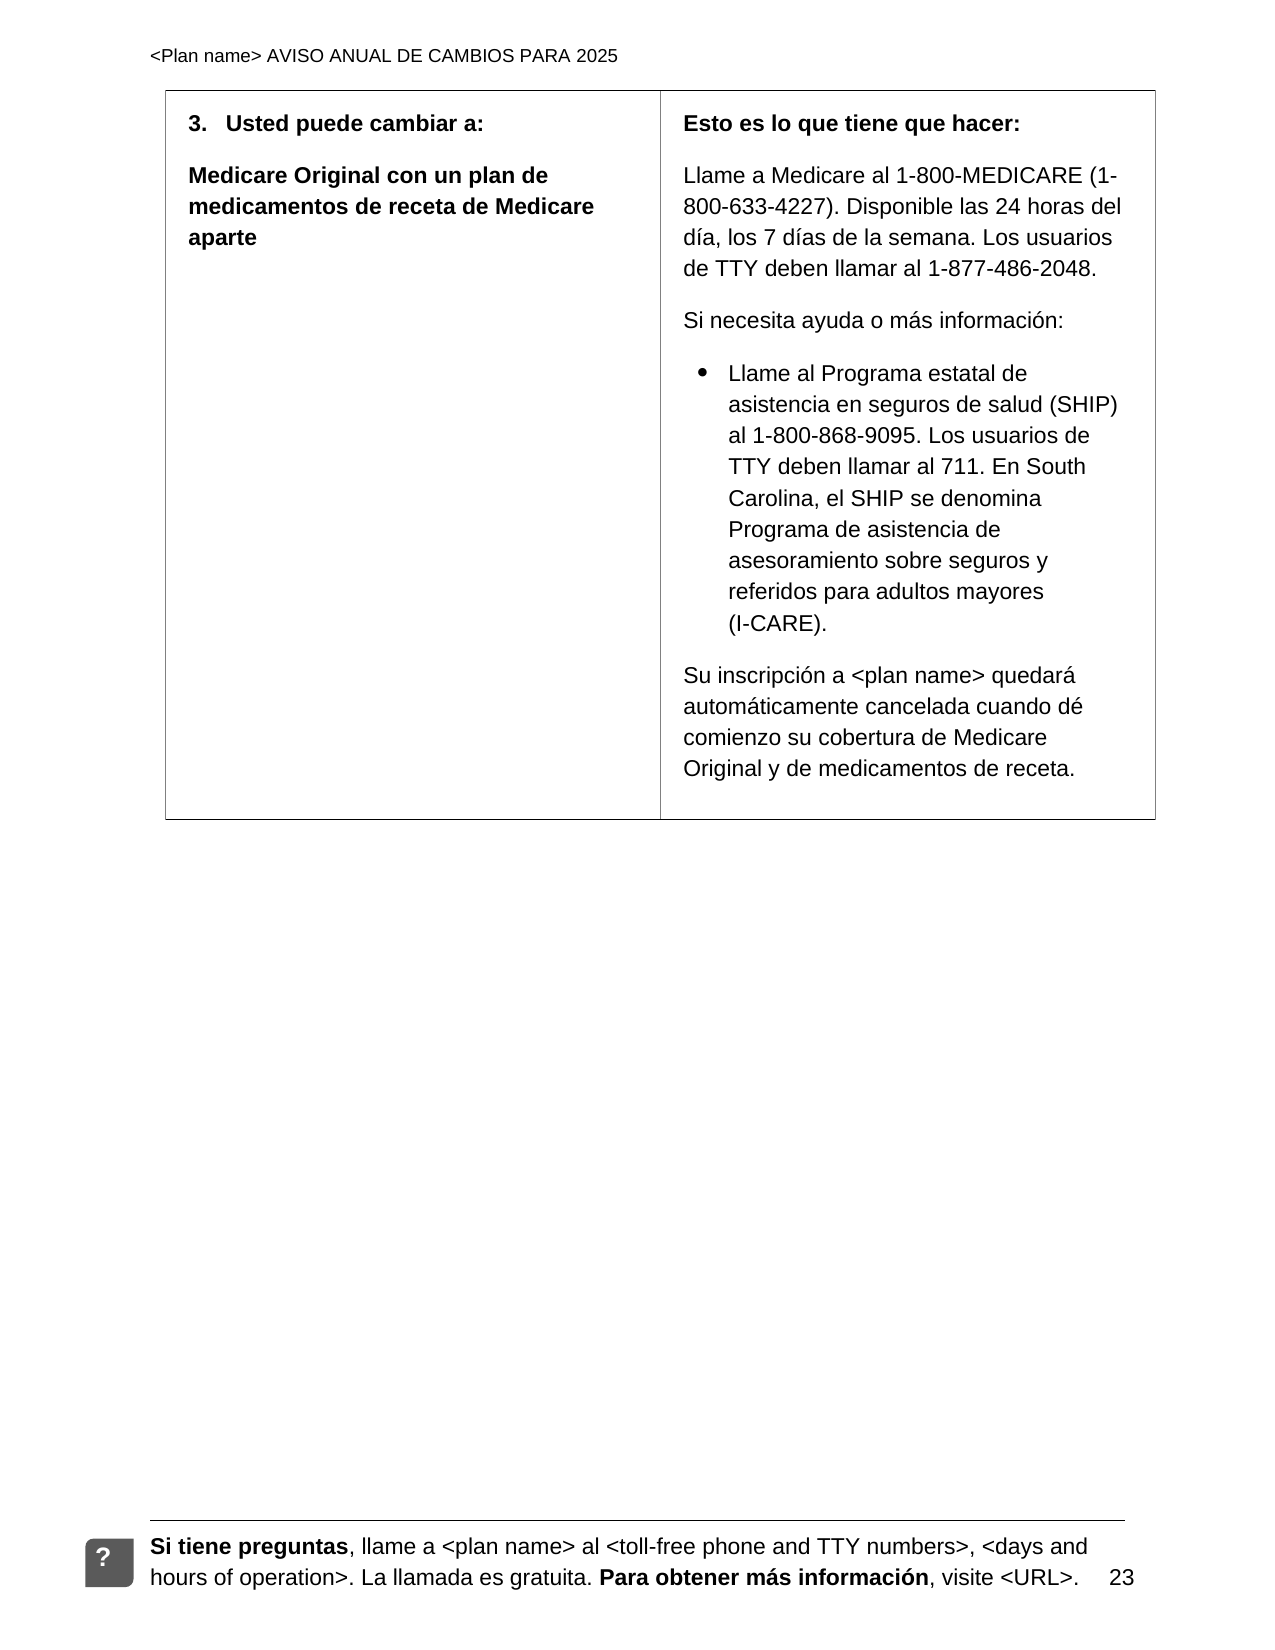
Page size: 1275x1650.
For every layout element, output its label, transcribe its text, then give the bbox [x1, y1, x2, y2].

table_cell Esto es lo que tiene que hacer: Llame a Medicare al 1-800-MEDICARE (1-800-633-4227). Disponible las 24 horas del día, los 7 días de la semana. Los usuarios de TTY deben llamar al 1-877-486-2048. Si necesita ayuda o más información: Llame al Programa estatal de asistencia en seguros de salud (SHIP) al 1-800-868-9095. Los usuarios de TTY deben llamar al 711. En South Carolina, el SHIP se denomina Programa de asistencia de asesoramiento sobre seguros y referidos para adultos mayores (I-CARE). Su inscripción a <plan name> quedará automáticamente cancelada cuando dé comienzo su cobertura de Medicare Original y de medicamentos de receta. [661, 91, 1155, 819]
table_cell Usted puede cambiar a: Medicare Original con un plan de medicamentos de receta de Medicare aparte [166, 91, 660, 819]
